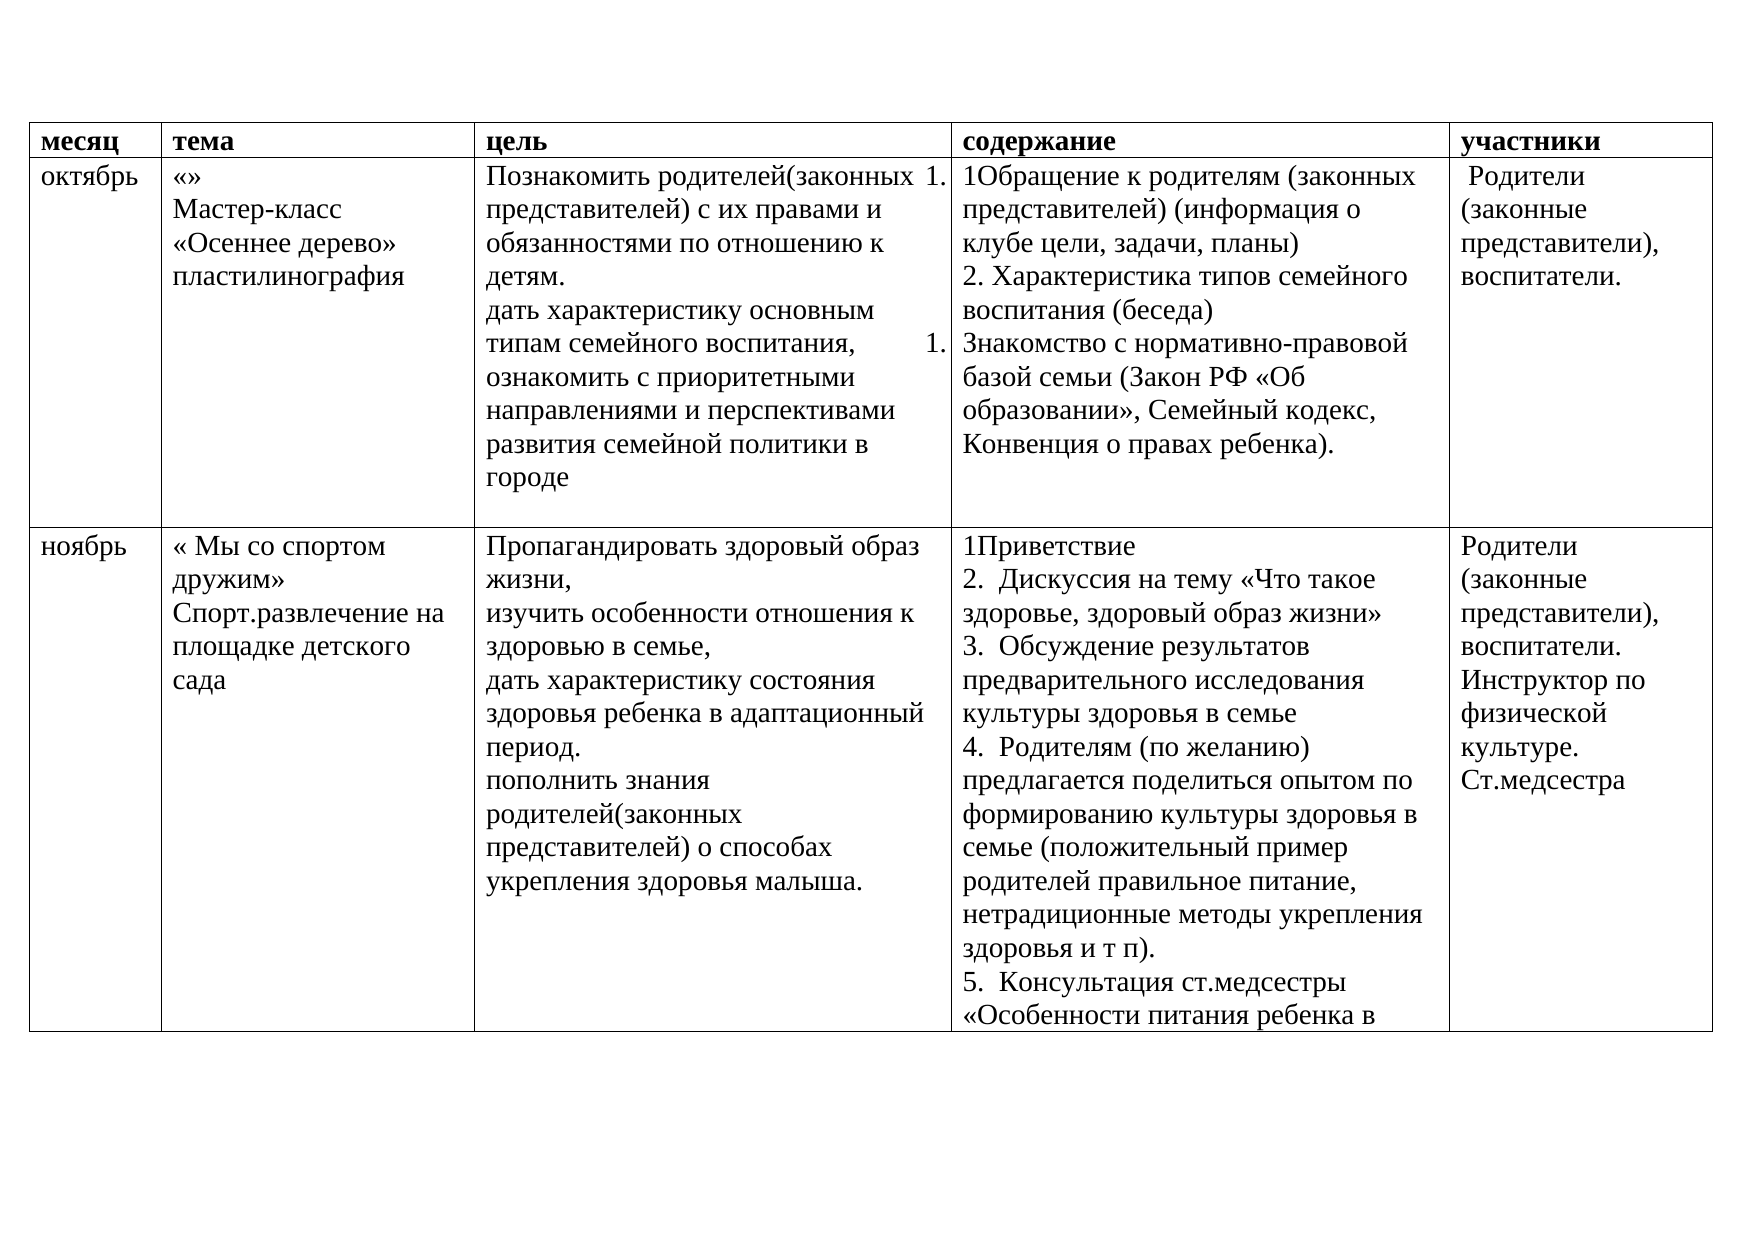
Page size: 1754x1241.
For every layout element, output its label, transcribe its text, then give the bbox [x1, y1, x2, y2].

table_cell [162, 528, 474, 1031]
table_cell ноябрь [30, 528, 161, 1031]
table_cell октябрь [30, 158, 161, 527]
table_cell Родители (законные представители), воспитатели. [1450, 158, 1712, 527]
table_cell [1450, 528, 1712, 1031]
table_cell 1Обращение к родителям (законных представителей) (информация о клубе цели, задачи, планы) 2. Характеристика типов семейного воспитания (беседа) Знакомство с нормативно-правовой базой семьи (Закон РФ «Об образовании», Семейный кодекс, Конвенция о правах ребенка). [952, 158, 1449, 527]
table_cell Познакомить родителей(законных представителей) с их правами и обязанностями по отношению к детям. дать характеристику основным типам семейного воспитания, ознакомить с приоритетными направлениями и перспективами развития семейной политики в городе [475, 158, 951, 527]
table_header цель [475, 123, 951, 157]
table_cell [475, 528, 951, 1031]
table_header участники [1450, 123, 1712, 157]
table_cell «» Мастер-класс «Осеннее дерево» пластилинография [162, 158, 474, 527]
table_header тема [162, 123, 474, 157]
table_header месяц [30, 123, 161, 157]
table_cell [952, 528, 1449, 1031]
table_header содержание [952, 123, 1449, 157]
